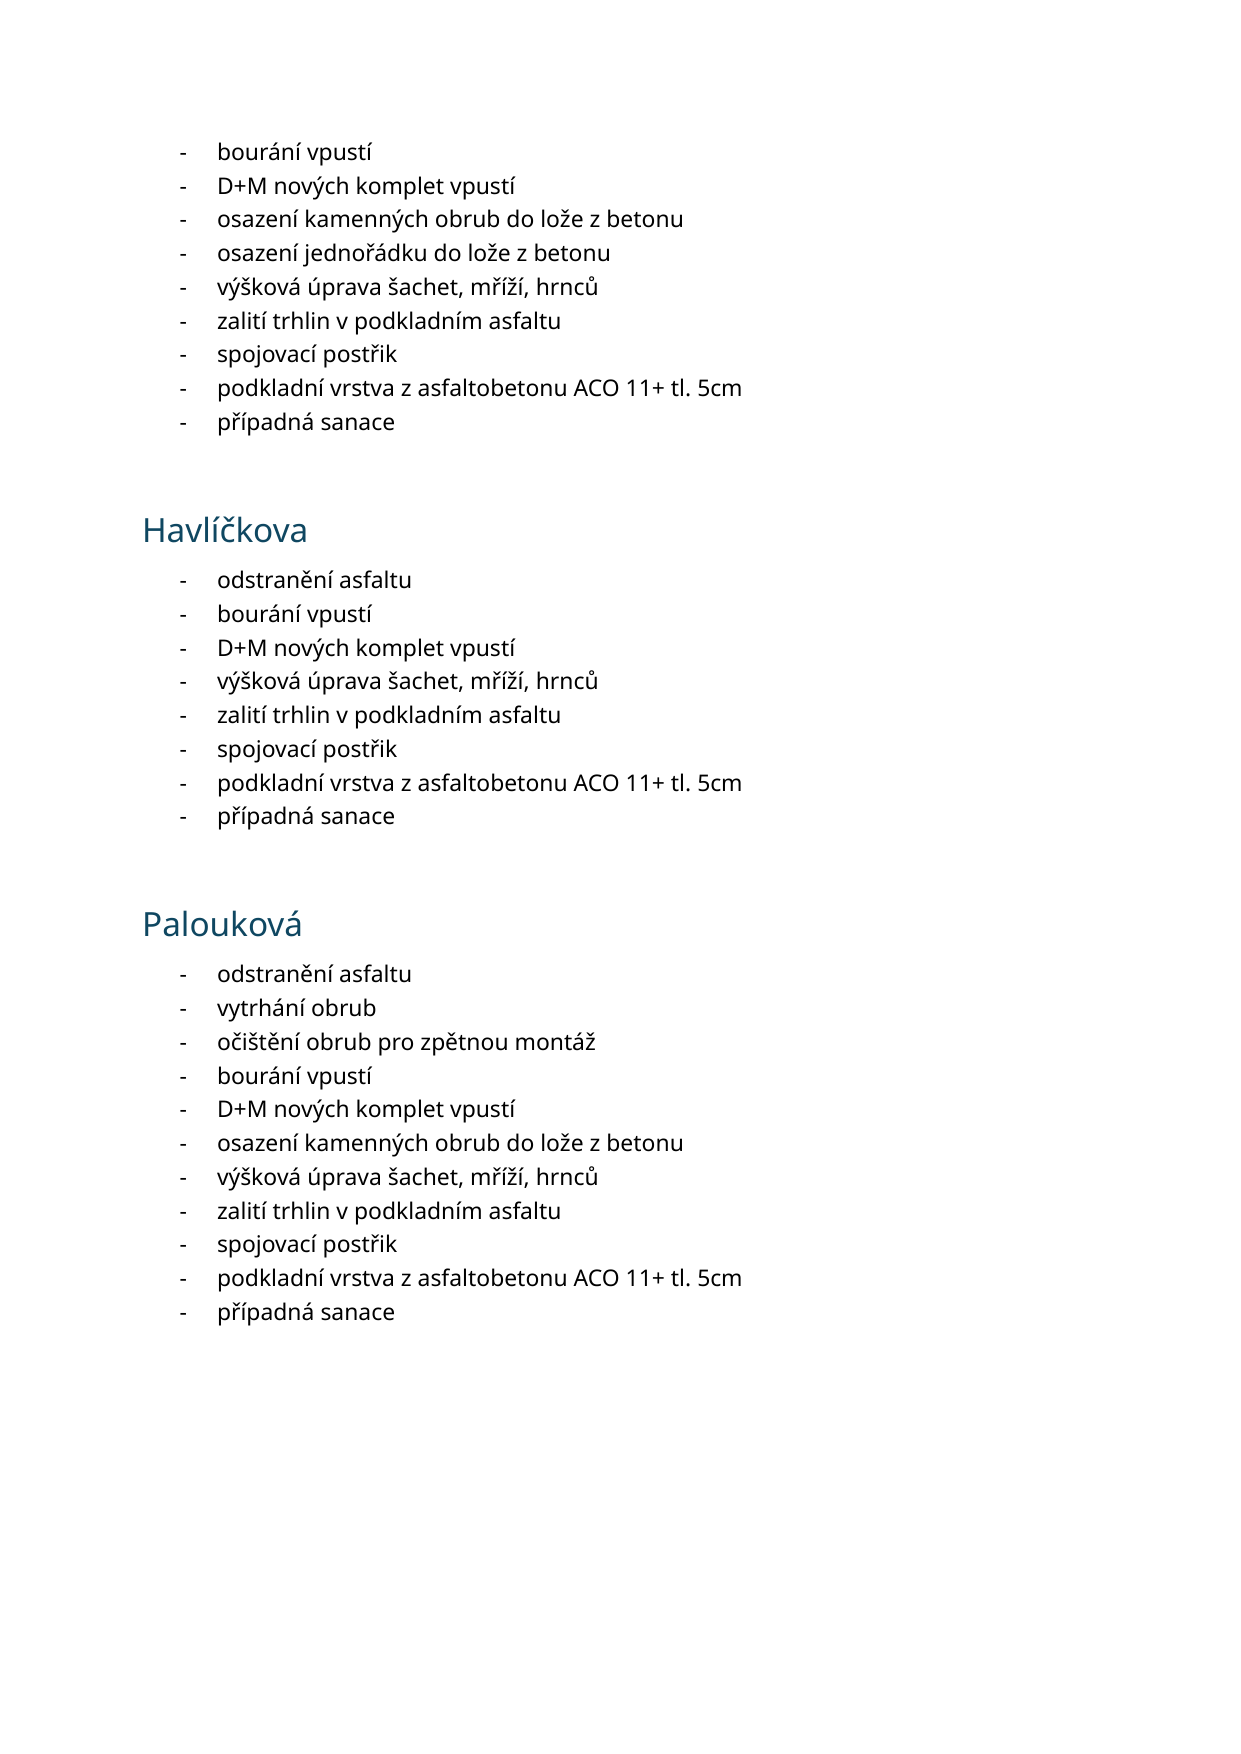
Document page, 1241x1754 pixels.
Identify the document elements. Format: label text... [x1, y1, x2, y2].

list zalití trhlin v podkladním asfaltu [179, 304, 1122, 336]
list D+M nových komplet vpustí [179, 1093, 1122, 1124]
list výšková úprava šachet, mříží, hrnců [179, 665, 1122, 696]
list podkladní vrstva z asfaltobetonu ACO 11+ tl. 5cm [179, 372, 1122, 403]
list zalití trhlin v podkladním asfaltu [179, 1194, 1122, 1226]
list odstranění asfaltu [179, 564, 1122, 595]
list očištění obrub pro zpětnou montáž [179, 1026, 1122, 1057]
list výšková úprava šachet, mříží, hrnců [179, 1161, 1122, 1192]
list výšková úprava šachet, mříží, hrnců [179, 271, 1122, 302]
list osazení kamenných obrub do lože z betonu [179, 203, 1122, 234]
list podkladní vrstva z asfaltobetonu ACO 11+ tl. 5cm [179, 766, 1122, 798]
list zalití trhlin v podkladním asfaltu [179, 699, 1122, 730]
list vytrhání obrub [179, 992, 1122, 1023]
list odstranění asfaltu [179, 958, 1122, 989]
list spojovací postřik [179, 338, 1122, 369]
list osazení kamenných obrub do lože z betonu [179, 1127, 1122, 1158]
list spojovací postřik [179, 733, 1122, 764]
list bourání vpustí [179, 1059, 1122, 1091]
list případná sanace [179, 406, 1122, 437]
list bourání vpustí [179, 598, 1122, 629]
list D+M nových komplet vpustí [179, 169, 1122, 201]
list podkladní vrstva z asfaltobetonu ACO 11+ tl. 5cm [179, 1262, 1122, 1293]
list D+M nových komplet vpustí [179, 631, 1122, 663]
subtitle Palouková [142, 901, 1122, 946]
list osazení jednořádku do lože z betonu [179, 237, 1122, 268]
list spojovací postřik [179, 1228, 1122, 1259]
list případná sanace [179, 1296, 1122, 1327]
list případná sanace [179, 800, 1122, 831]
subtitle Havlíčkova [142, 507, 1122, 552]
list bourání vpustí [179, 136, 1122, 167]
